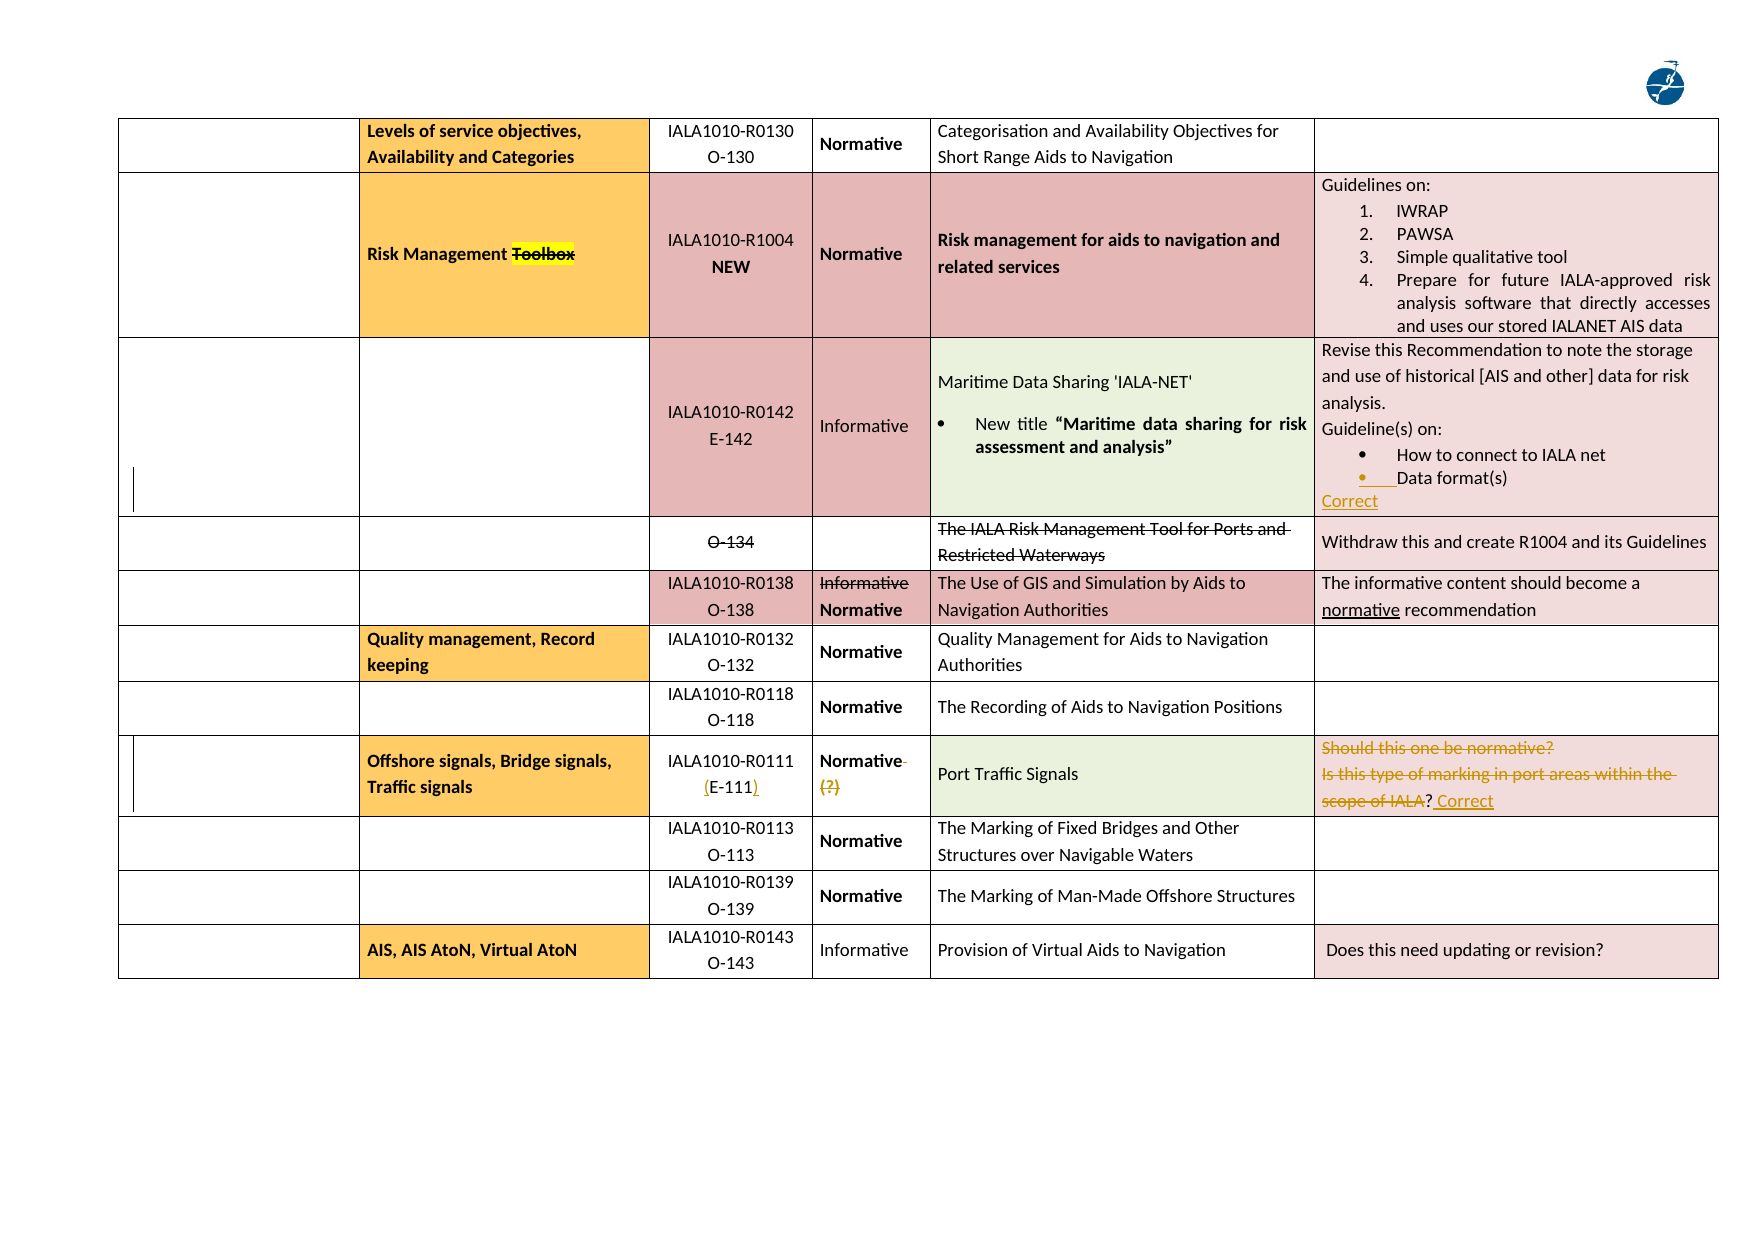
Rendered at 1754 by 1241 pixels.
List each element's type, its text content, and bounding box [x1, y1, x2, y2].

table_cell [119, 338, 359, 516]
table_cell Risk management for aids to navigation and related services [931, 173, 1314, 337]
table_cell [119, 871, 359, 924]
table_cell ? [1315, 736, 1718, 816]
table_cell [360, 682, 649, 735]
picture [1628, 53, 1702, 118]
table_cell IALA1010-R0142 E-142 [650, 338, 812, 516]
table_cell [360, 817, 649, 870]
table_cell [119, 925, 359, 978]
table_cell The Recording of Aids to Navigation Positions [931, 682, 1314, 735]
table_cell Risk Management Toolbox [360, 173, 649, 337]
table_cell Quality Management for Aids to Navigation Authorities [931, 626, 1314, 681]
table_cell [360, 871, 649, 924]
table_cell [119, 173, 359, 337]
table_cell IALA1010-R0118 O-118 [650, 682, 812, 735]
table_cell IALA1010-R0138 O-138 [650, 571, 812, 624]
table_cell Normative [813, 173, 930, 337]
table_cell IALA1010-R0111 E-111 [650, 736, 812, 816]
table_cell [1315, 871, 1718, 924]
table_cell [119, 517, 359, 570]
table_cell Quality management, Record keeping [360, 626, 649, 681]
table_cell [119, 571, 359, 624]
table_cell Revise this Recommendation to note the storage and use of historical [AIS and other] data for risk analysis. Guideline(s) on: How to connect to IALA net Data format(s) [1315, 338, 1718, 516]
table_cell [1315, 682, 1718, 735]
table_cell Maritime Data Sharing 'IALA-NET' New title “Maritime data sharing for risk assessment and analysis” [931, 338, 1314, 516]
table_cell [360, 338, 649, 516]
table_cell The IALA Risk Management Tool for Ports and Restricted Waterways [931, 517, 1314, 570]
table_cell Normative [813, 817, 930, 870]
table_cell Categorisation and Availability Objectives for Short Range Aids to Navigation [931, 119, 1314, 172]
table_cell AIS, AIS AtoN, Virtual AtoN [360, 925, 649, 978]
table_cell IALA1010-R1004 NEW [650, 173, 812, 337]
table_cell Levels of service objectives, Availability and Categories [360, 119, 649, 172]
table_cell Informative Normative [813, 571, 930, 624]
table_cell IALA1010-R0143 O-143 [650, 925, 812, 978]
table_cell [119, 817, 359, 870]
table_cell IALA1010-R0139 O-139 [650, 871, 812, 924]
table_cell Normative [813, 626, 930, 681]
table_cell IALA1010-R0132 O-132 [650, 626, 812, 681]
table_cell Provision of Virtual Aids to Navigation [931, 925, 1314, 978]
table_cell Informative [813, 338, 930, 516]
table_cell [119, 626, 359, 681]
table_cell The informative content should become a normative recommendation [1315, 571, 1718, 624]
table_cell O-134 [650, 517, 812, 570]
table_cell [119, 736, 359, 816]
table_cell Normative [813, 119, 930, 172]
table_cell Normative [813, 871, 930, 924]
table_cell [1315, 817, 1718, 870]
table_cell Port Traffic Signals [931, 736, 1314, 816]
table_cell [360, 571, 649, 624]
table_cell The Use of GIS and Simulation by Aids to Navigation Authorities [931, 571, 1314, 624]
table_cell [119, 682, 359, 735]
table_cell [1315, 119, 1718, 172]
table_cell IALA1010-R0113 O-113 [650, 817, 812, 870]
table_cell [1315, 626, 1718, 681]
table_cell IALA1010-R0130 O-130 [650, 119, 812, 172]
table_cell Withdraw this and create R1004 and its Guidelines [1315, 517, 1718, 570]
table_cell The Marking of Fixed Bridges and Other Structures over Navigable Waters [931, 817, 1314, 870]
table_cell Normative [813, 736, 930, 816]
table_cell [360, 517, 649, 570]
table_cell The Marking of Man-Made Offshore Structures [931, 871, 1314, 924]
table_cell Normative [813, 682, 930, 735]
table_cell [813, 517, 930, 570]
table_cell Offshore signals, Bridge signals, Traffic signals [360, 736, 649, 816]
table_cell Does this need updating or revision? [1315, 925, 1718, 978]
table_cell [119, 119, 359, 172]
table_cell Guidelines on: IWRAP PAWSA Simple qualitative tool Prepare for future IALA-approved risk analysis software that directly accesses and uses our stored IALANET AIS data [1315, 173, 1718, 337]
table_cell Informative [813, 925, 930, 978]
